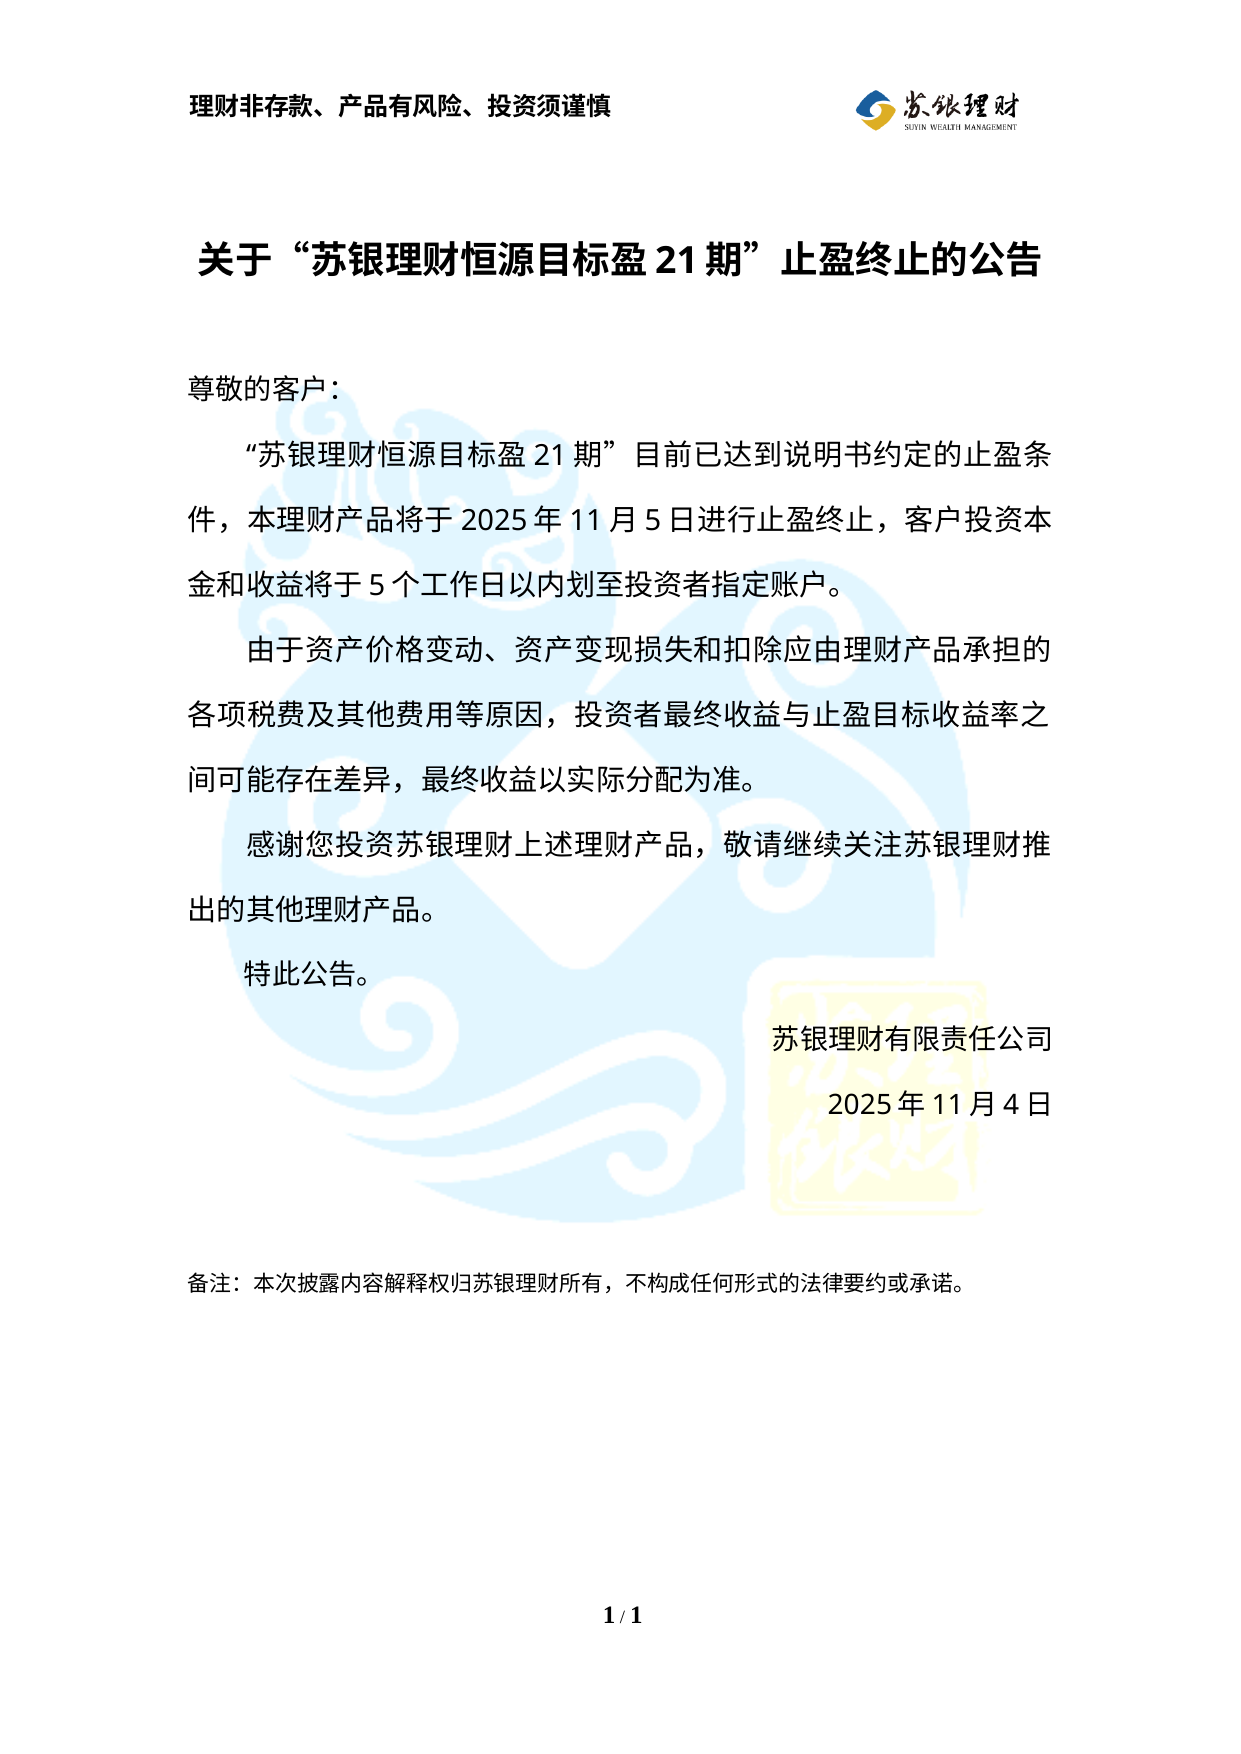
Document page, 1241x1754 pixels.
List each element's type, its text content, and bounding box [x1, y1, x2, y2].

text 苏银理财有限责任公司 2025年11月4日 [187, 1005, 1053, 1135]
picture [831, 73, 1049, 143]
text “苏银理财恒源目标盈21期”目前已达到说明书约定的止盈条件，本理财产品将于2025年11月5日进行止盈终止，客户投资本金和收益将于5个工作日以内划至投资者指定账户。 [187, 420, 1053, 615]
text 尊敬的客户： [187, 355, 1053, 420]
text 由于资产价格变动、资产变现损失和扣除应由理财产品承担的各项税费及其他费用等原因，投资者最终收益与止盈目标收益率之间可能存在差异，最终收益以实际分配为准。 [187, 615, 1053, 810]
text 特此公告。 [187, 940, 1053, 1005]
text 感谢您投资苏银理财上述理财产品，敬请继续关注苏银理财推出的其他理财产品。 [187, 810, 1053, 940]
text 备注：本次披露内容解释权归苏银理财所有，不构成任何形式的法律要约或承诺。 [187, 1265, 1053, 1298]
text 关于“苏银理财恒源目标盈21期”止盈终止的公告 [187, 225, 1053, 290]
